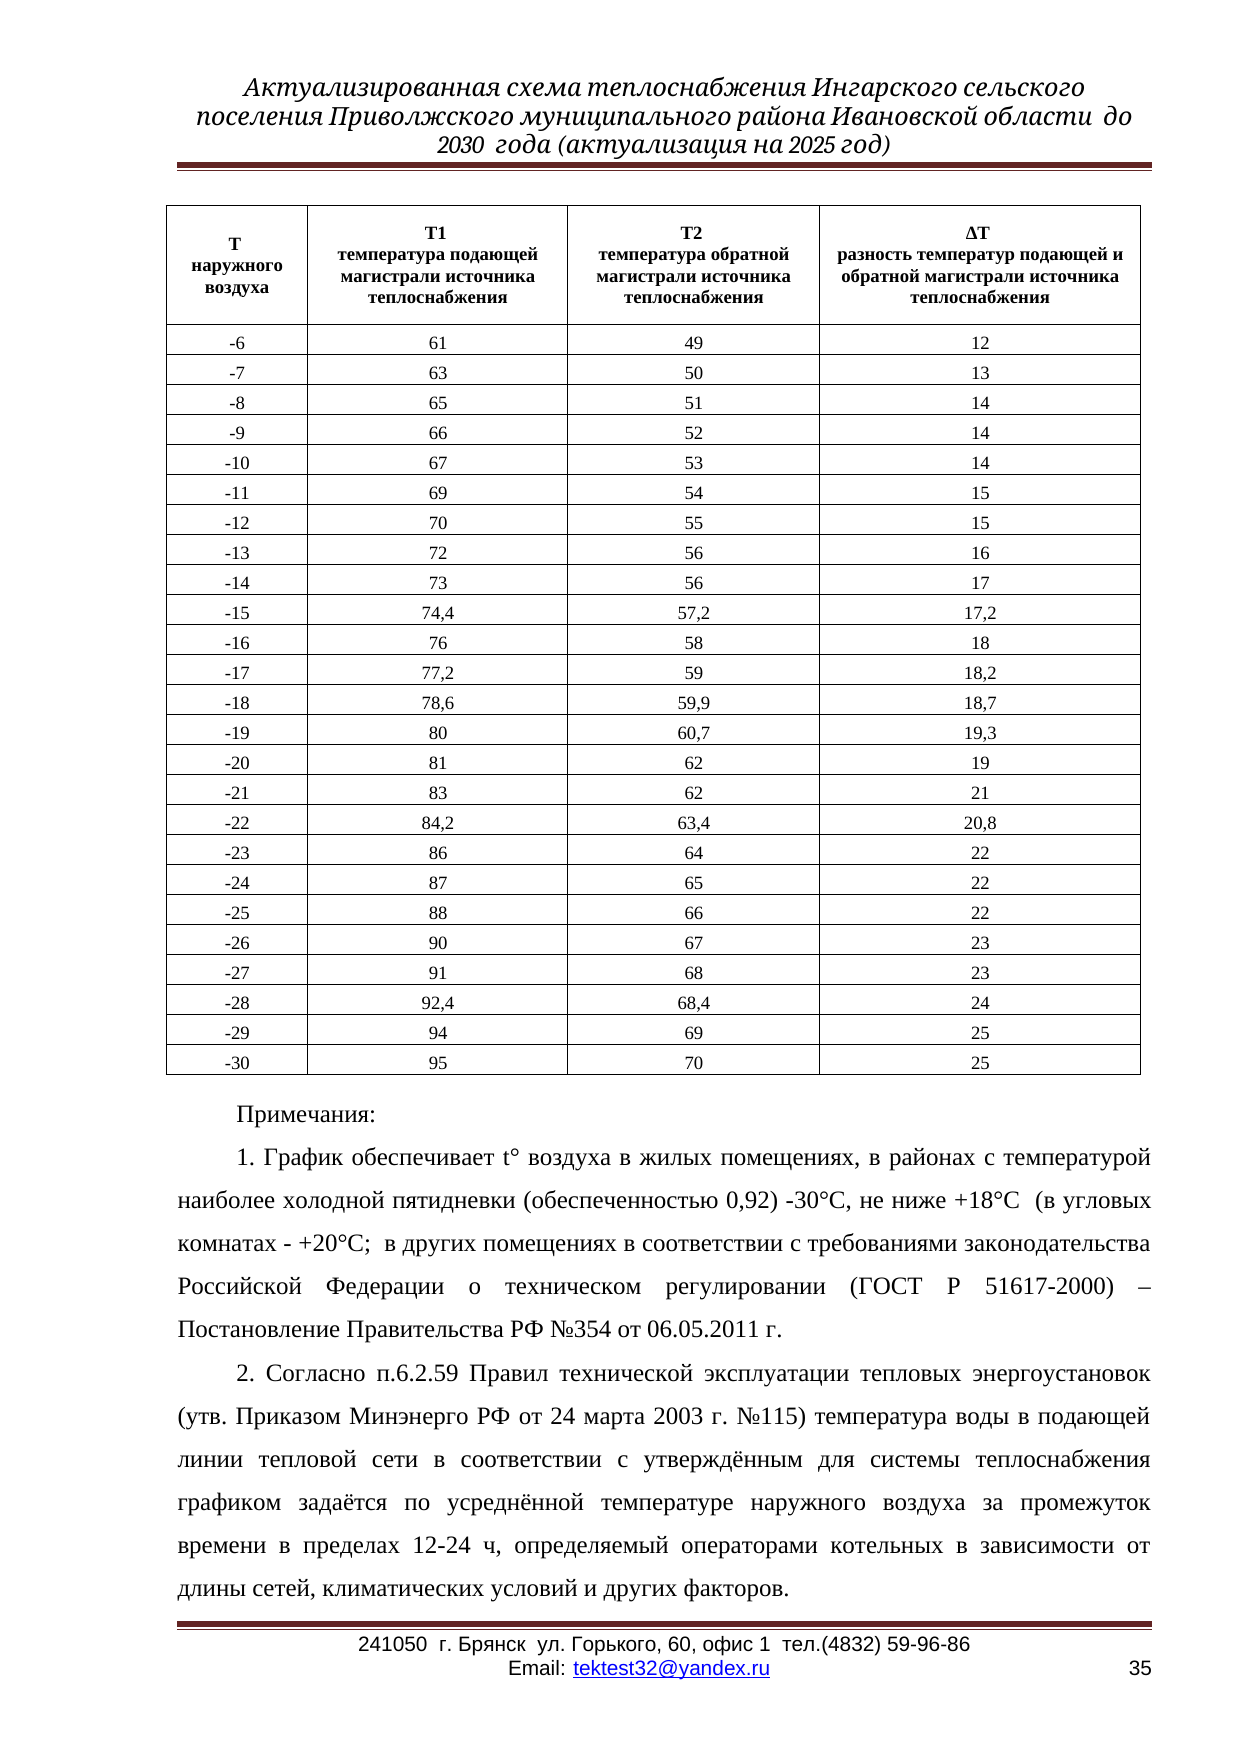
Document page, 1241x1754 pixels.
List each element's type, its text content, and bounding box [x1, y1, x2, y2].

table_cell 53 [568, 445, 819, 474]
table_cell 16 [820, 535, 1140, 564]
table_cell 90 [308, 925, 567, 954]
table_cell 56 [568, 565, 819, 594]
table_cell 88 [308, 895, 567, 924]
table_cell 77,2 [308, 655, 567, 684]
table_cell -25 [167, 895, 307, 924]
table_cell 69 [568, 1015, 819, 1044]
table_cell 66 [308, 415, 567, 444]
table_cell 86 [308, 835, 567, 864]
table_cell 25 [820, 1045, 1140, 1074]
table_cell 18 [820, 625, 1140, 654]
table_cell 51 [568, 385, 819, 414]
table_cell -15 [167, 595, 307, 624]
table_cell 64 [568, 835, 819, 864]
table_cell -9 [167, 415, 307, 444]
table_cell -6 [167, 325, 307, 354]
table_cell -12 [167, 505, 307, 534]
table_cell 17 [820, 565, 1140, 594]
table_cell 57,2 [568, 595, 819, 624]
table_cell 55 [568, 505, 819, 534]
table_cell 52 [568, 415, 819, 444]
table_cell -11 [167, 475, 307, 504]
table_cell 63 [308, 355, 567, 384]
table_cell -16 [167, 625, 307, 654]
table_cell 14 [820, 415, 1140, 444]
table_cell 65 [568, 865, 819, 894]
table_cell -8 [167, 385, 307, 414]
table_cell 69 [308, 475, 567, 504]
table_cell 74,4 [308, 595, 567, 624]
table_cell 56 [568, 535, 819, 564]
table_cell 70 [308, 505, 567, 534]
table_cell 65 [308, 385, 567, 414]
list 2. Согласно п.6.2.59 Правил технической эксплуатации тепловых энергоустановок (утв. Приказом Минэнерго РФ от 24 марта 2003 г. №115) температура воды в подающей линии тепловой сети в соответствии с утверждённым для системы теплоснабжения графиком задаётся по усреднённой температуре наружного воздуха за промежуток времени в пределах 12-24 ч, определяемый операторами котельных в зависимости от длины сетей, климатических условий и других факторов. [177, 1358, 1152, 1602]
table_cell 62 [568, 775, 819, 804]
table_cell -21 [167, 775, 307, 804]
table_cell 72 [308, 535, 567, 564]
table_cell 68 [568, 955, 819, 984]
table_cell 70 [568, 1045, 819, 1074]
table_cell 68,4 [568, 985, 819, 1014]
table_cell 84,2 [308, 805, 567, 834]
table_cell -10 [167, 445, 307, 474]
table_cell -30 [167, 1045, 307, 1074]
table_cell 58 [568, 625, 819, 654]
table_cell 21 [820, 775, 1140, 804]
table_cell 80 [308, 715, 567, 744]
table_header ΔТ разность температур подающей и обратной магистрали источника теплоснабжения [820, 206, 1140, 324]
table_cell 25 [820, 1015, 1140, 1044]
table_cell 50 [568, 355, 819, 384]
list 1. График обеспечивает t° воздуха в жилых помещениях, в районах с температурой наиболее холодной пятидневки (обеспеченностью 0,92) -30°С, не ниже +18°С (в угловых комнатах - +20°С; в других помещениях в соответствии с требованиями законодательства Российской Федерации о техническом регулировании (ГОСТ Р 51617-2000) – Постановление Правительства РФ №354 от 06.05.2011 г. [177, 1142, 1152, 1343]
table_cell -14 [167, 565, 307, 594]
table_cell -22 [167, 805, 307, 834]
table_cell -18 [167, 685, 307, 714]
table_cell 20,8 [820, 805, 1140, 834]
table_cell 14 [820, 385, 1140, 414]
table_cell 78,6 [308, 685, 567, 714]
table_cell -27 [167, 955, 307, 984]
table_cell -20 [167, 745, 307, 774]
table_cell -19 [167, 715, 307, 744]
table_cell 95 [308, 1045, 567, 1074]
table_cell 49 [568, 325, 819, 354]
table_cell 24 [820, 985, 1140, 1014]
table_cell 17,2 [820, 595, 1140, 624]
table_cell -23 [167, 835, 307, 864]
table_cell 83 [308, 775, 567, 804]
table_cell 94 [308, 1015, 567, 1044]
table_cell 15 [820, 475, 1140, 504]
table_cell 12 [820, 325, 1140, 354]
table_cell 13 [820, 355, 1140, 384]
table_cell 67 [308, 445, 567, 474]
table_cell 18,2 [820, 655, 1140, 684]
table_cell 92,4 [308, 985, 567, 1014]
table_cell -26 [167, 925, 307, 954]
table_cell 54 [568, 475, 819, 504]
table_header Т1 температура подающей магистрали источника теплоснабжения [308, 206, 567, 324]
table_cell 22 [820, 895, 1140, 924]
table_cell 67 [568, 925, 819, 954]
table_cell 14 [820, 445, 1140, 474]
table_cell 23 [820, 955, 1140, 984]
table_header Т2 температура обратной магистрали источника теплоснабжения [568, 206, 819, 324]
table_cell 73 [308, 565, 567, 594]
table_header Т наружного воздуха [167, 206, 307, 324]
table_cell 63,4 [568, 805, 819, 834]
table_cell 76 [308, 625, 567, 654]
table_cell 15 [820, 505, 1140, 534]
table_cell 22 [820, 835, 1140, 864]
table_cell 22 [820, 865, 1140, 894]
table_cell -7 [167, 355, 307, 384]
table_cell 59 [568, 655, 819, 684]
table_cell 66 [568, 895, 819, 924]
table_cell 60,7 [568, 715, 819, 744]
table_cell 59,9 [568, 685, 819, 714]
table_cell 23 [820, 925, 1140, 954]
table_cell -17 [167, 655, 307, 684]
table_cell 61 [308, 325, 567, 354]
table_cell 62 [568, 745, 819, 774]
table_cell 87 [308, 865, 567, 894]
list Примечания: [177, 1099, 1152, 1128]
table_cell -29 [167, 1015, 307, 1044]
table_cell 18,7 [820, 685, 1140, 714]
table_cell 91 [308, 955, 567, 984]
table_cell -13 [167, 535, 307, 564]
table_cell -24 [167, 865, 307, 894]
table_cell 81 [308, 745, 567, 774]
table_cell 19 [820, 745, 1140, 774]
table_cell -28 [167, 985, 307, 1014]
table_cell 19,3 [820, 715, 1140, 744]
